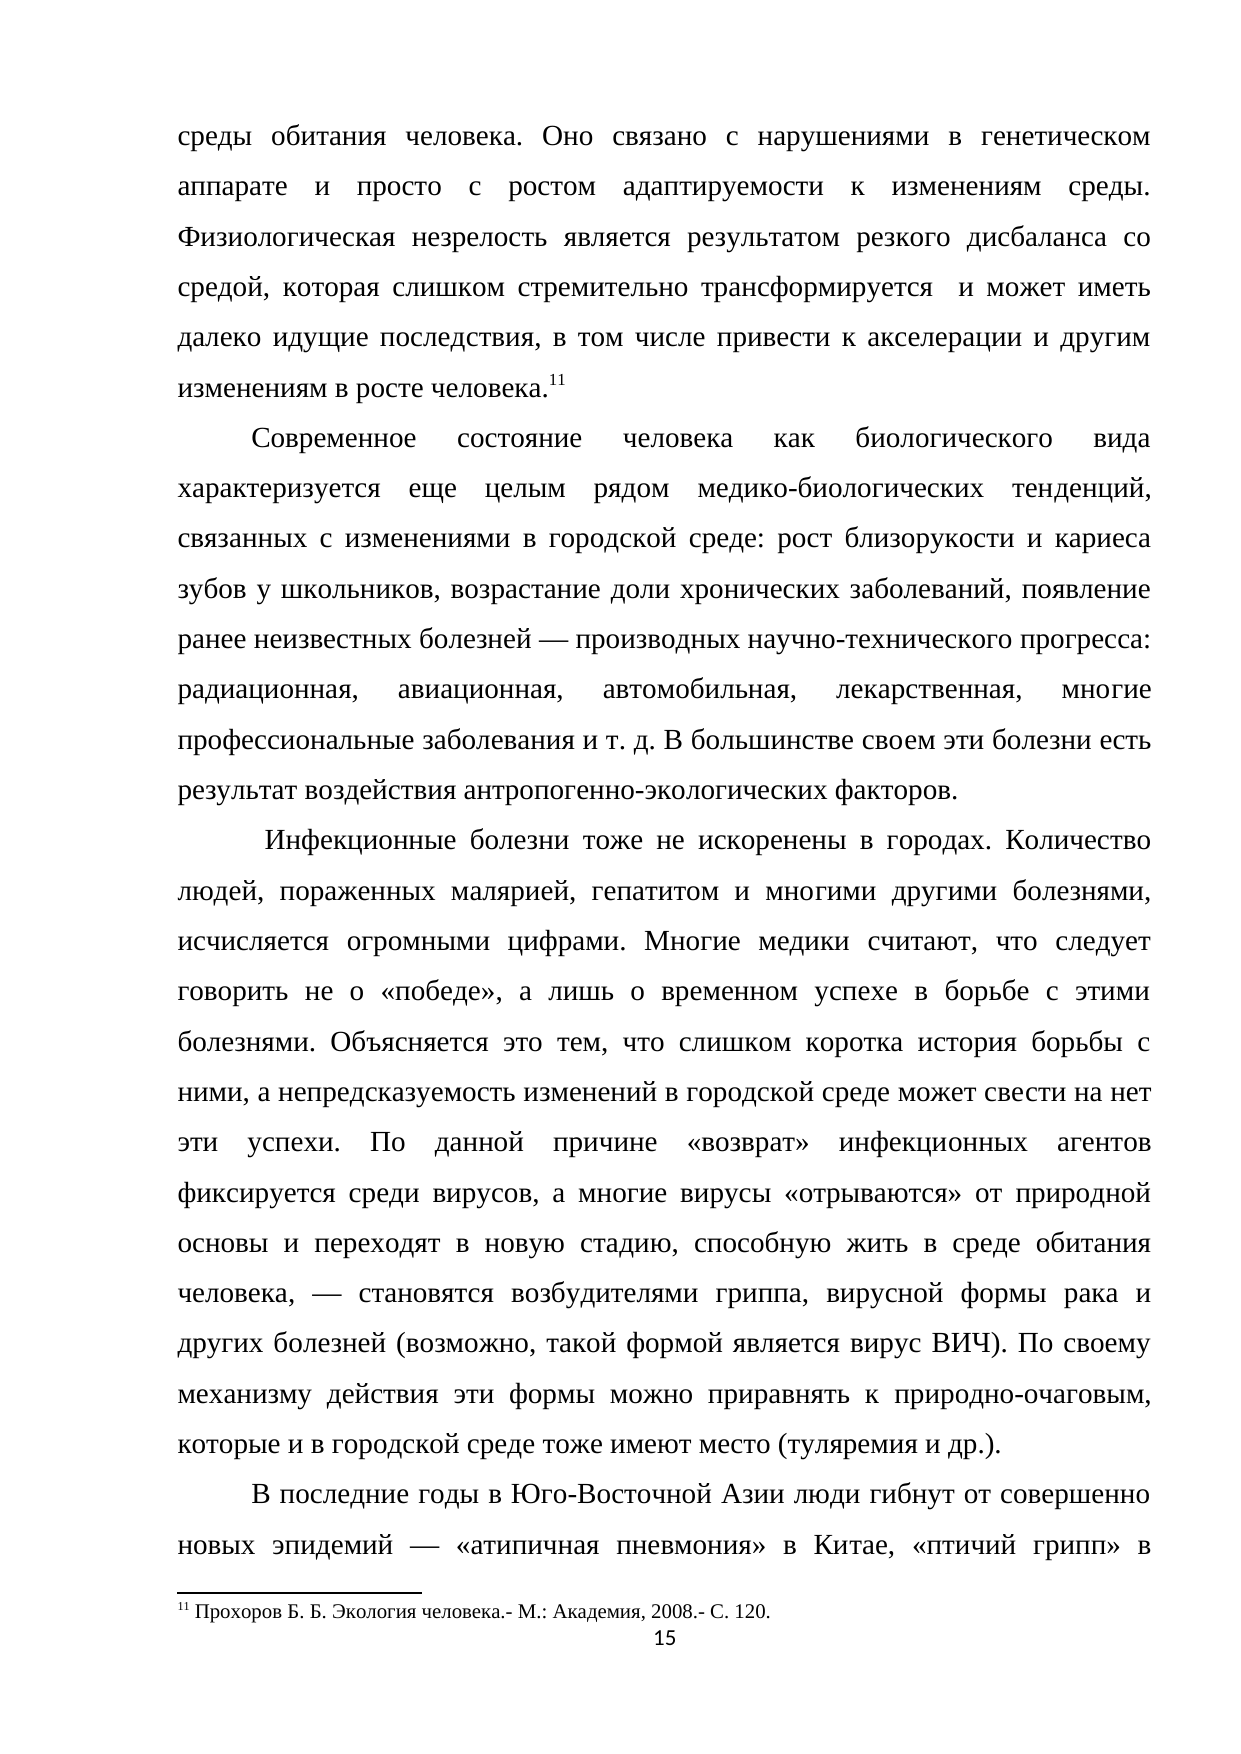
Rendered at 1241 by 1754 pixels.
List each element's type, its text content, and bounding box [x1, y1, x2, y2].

text Современное состояние человека как биологического вида характеризуется еще целым рядом медико-биологических тенденций, связанных с изменениями в городской среде: рост близорукости и кариеса зубов у школьников, возрастание доли хронических заболеваний, появление ранее неизвестных болезней — производных научно-технического прогресса: радиационная, авиационная, автомобильная, лекарственная, многие профессиональные заболевания и т. д. В большинстве своем эти болезни есть результат воздействия антропогенно-экологических факторов. [177, 420, 1152, 806]
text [177, 1477, 1152, 1560]
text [177, 118, 1152, 403]
text Инфекционные болезни тоже не искоренены в городах. Количество людей, пораженных малярией, гепатитом и многими другими болезнями, исчисляется огромными цифрами. Многие медики считают, что следует говорить не о «победе», а лишь о временном успехе в борьбе с этими болезнями. Объясняется это тем, что слишком коротка история борьбы с ними, а непредсказуемость изменений в городской среде может свести на нет эти успехи. По данной причине «возврат» инфекционных агентов фиксируется среди вирусов, а многие вирусы «отрываются» от природной основы и переходят в новую стадию, способную жить в среде обитания человека, — становятся возбудителями гриппа, вирусной формы рака и других болезней (возможно, такой формой является вирус ВИЧ). По своему механизму действия эти формы можно приравнять к природно-очаговым, которые и в городской среде тоже имеют место (туляремия и др.). [177, 822, 1152, 1460]
